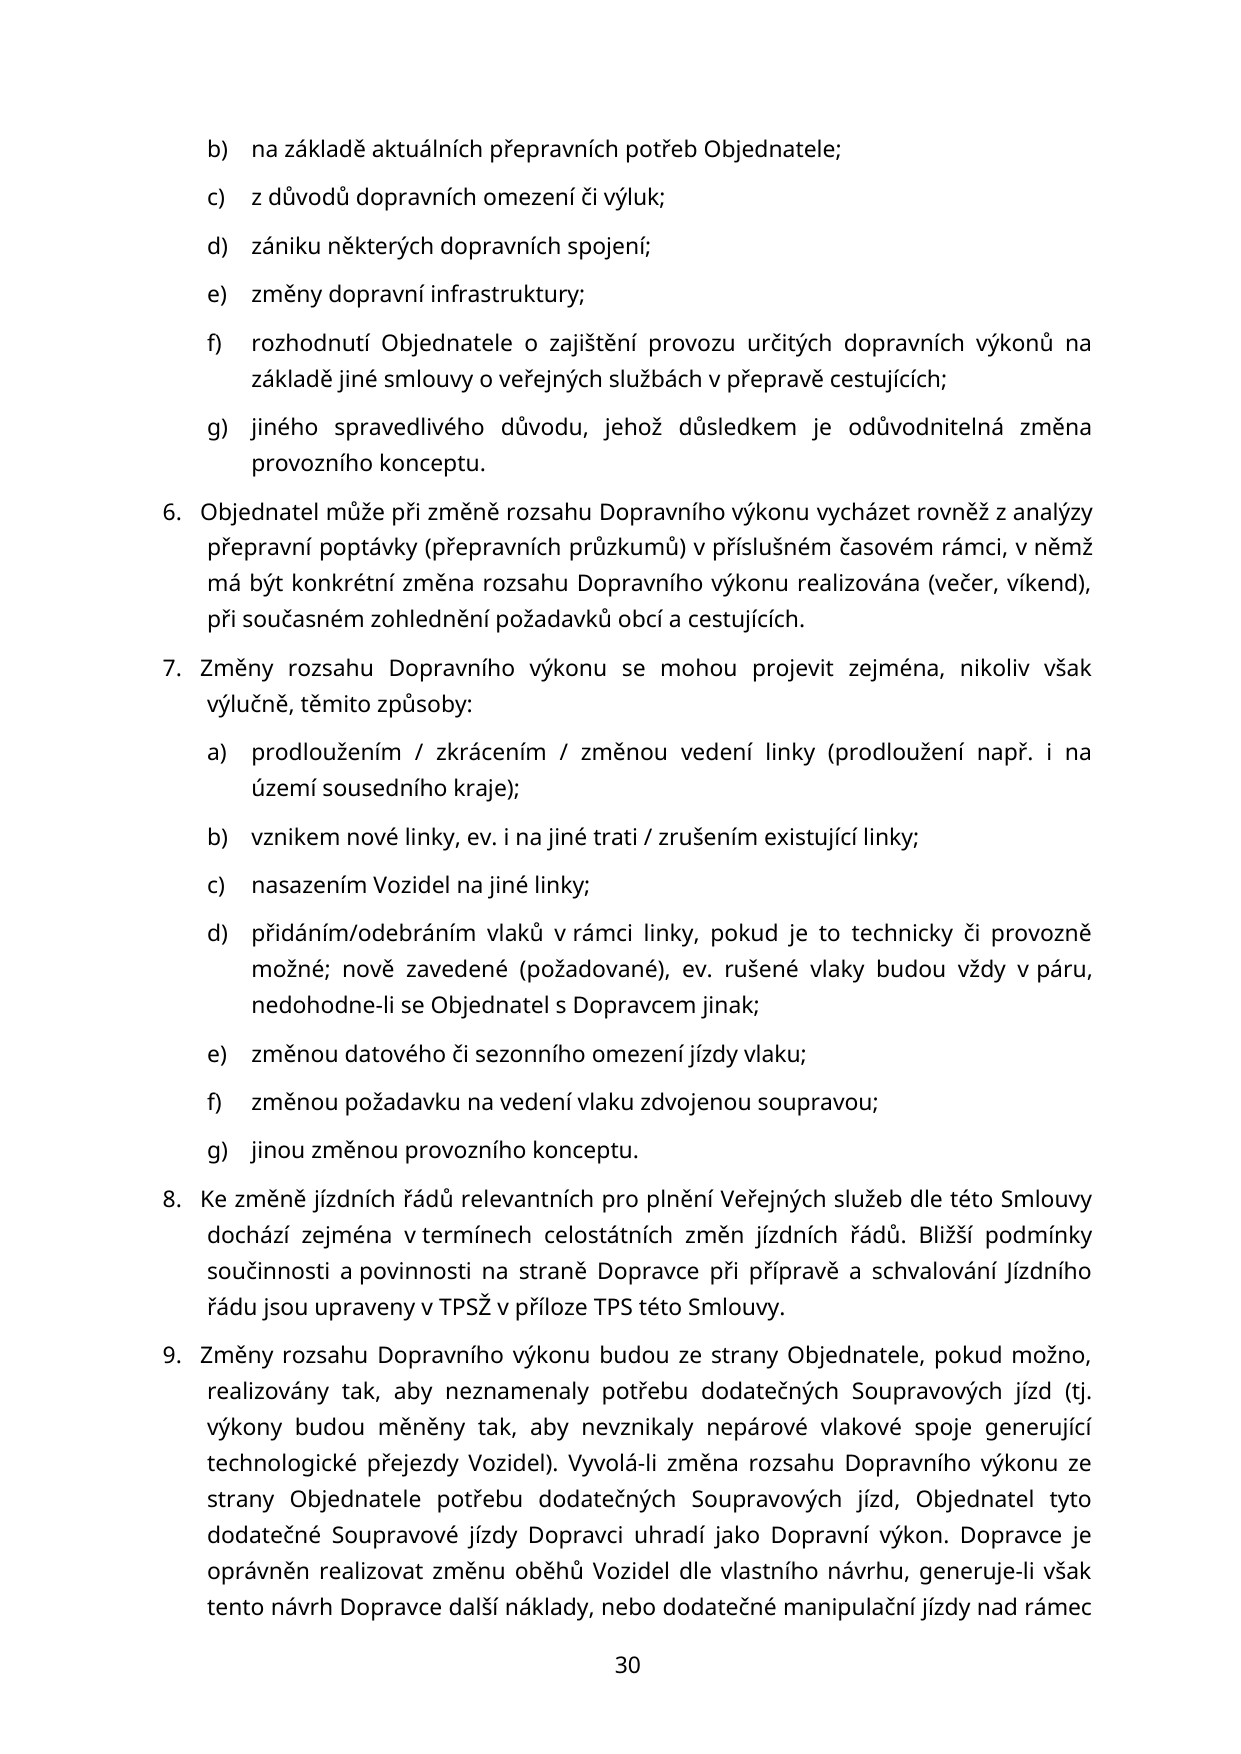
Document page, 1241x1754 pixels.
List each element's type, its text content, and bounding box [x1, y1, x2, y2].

list Objednatel může při změně rozsahu Dopravního výkonu vycházet rovněž z analýzy přepravní poptávky (přepravních průzkumů) v příslušném časovém rámci, v němž má být konkrétní změna rozsahu Dopravního výkonu realizována (večer, víkend), při současném zohlednění požadavků obcí a cestujících. [162, 495, 1093, 634]
list Změny rozsahu Dopravního výkonu se mohou projevit zejména, nikoliv však výlučně, těmito způsoby: [162, 652, 1093, 719]
list z důvodů dopravních omezení či výluk; [207, 181, 1093, 213]
list změnou požadavku na vedení vlaku zdvojenou soupravou; [207, 1086, 1093, 1117]
list Ke změně jízdních řádů relevantních pro plnění Veřejných služeb dle této Smlouvy dochází zejména v termínech celostátních změn jízdních řádů. Bližší podmínky součinnosti a povinnosti na straně Dopravce při přípravě a schvalování Jízdního řádu jsou upraveny v TPSŽ v příloze TPS této Smlouvy. [162, 1183, 1093, 1322]
list na základě aktuálních přepravních potřeb Objednatele; [207, 133, 1093, 164]
list rozhodnutí Objednatele o zajištění provozu určitých dopravních výkonů na základě jiné smlouvy o veřejných službách v přepravě cestujících; [207, 327, 1093, 394]
list změny dopravní infrastruktury; [207, 278, 1093, 309]
list přidáním/odebráním vlaků v rámci linky, pokud je to technicky či provozně možné; nově zavedené (požadované), ev. rušené vlaky budou vždy v páru, nedohodne-li se Objednatel s Dopravcem jinak; [207, 917, 1093, 1020]
list prodloužením / zkrácením / změnou vedení linky (prodloužení např. i na území sousedního kraje); [207, 736, 1093, 803]
list jiného spravedlivého důvodu, jehož důsledkem je odůvodnitelná změna provozního konceptu. [207, 411, 1093, 478]
list vznikem nové linky, ev. i na jiné trati / zrušením existující linky; [207, 820, 1093, 852]
list zániku některých dopravních spojení; [207, 230, 1093, 261]
list nasazením Vozidel na jiné linky; [207, 869, 1093, 900]
list změnou datového či sezonního omezení jízdy vlaku; [207, 1038, 1093, 1069]
list jinou změnou provozního konceptu. [207, 1134, 1093, 1166]
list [162, 1339, 1093, 1622]
